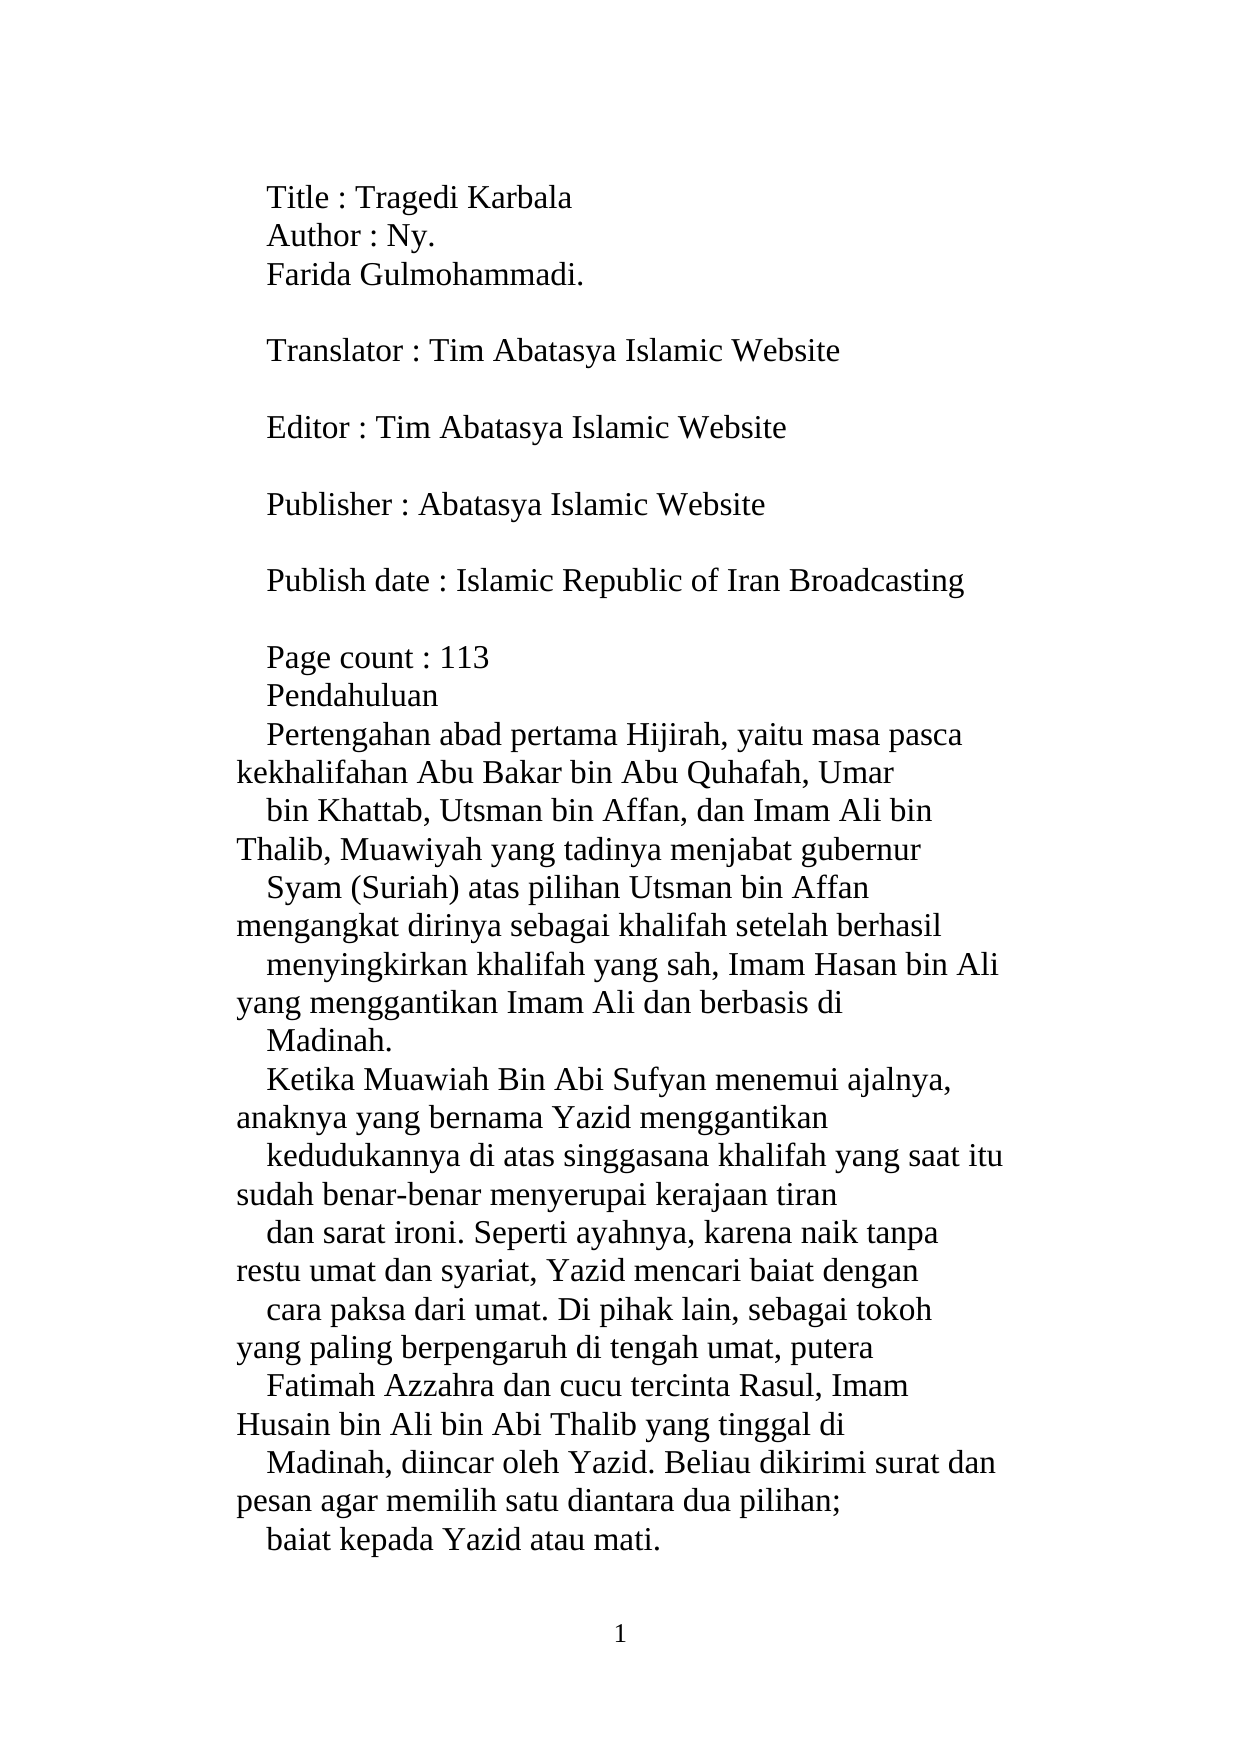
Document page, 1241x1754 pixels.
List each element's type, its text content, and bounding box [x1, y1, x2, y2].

text Title : Tragedi Karbala [236, 177, 1004, 216]
text Farida Gulmohammadi. [236, 254, 1004, 292]
text Ketika Muawiah Bin Abi Sufyan menemui ajalnya, anaknya yang bernama Yazid menggantikan [236, 1059, 1004, 1136]
text Pertengahan abad pertama Hijirah, yaitu masa pasca kekhalifahan Abu Bakar bin Abu Quhafah, Umar [236, 714, 1004, 791]
text Madinah, diincar oleh Yazid. Beliau dikirimi surat dan pesan agar memilih satu diantara dua pilihan; [236, 1442, 1004, 1519]
text Publish date : Islamic Republic of Iran Broadcasting [236, 561, 1004, 599]
text menyingkirkan khalifah yang sah, Imam Hasan bin Ali yang menggantikan Imam Ali dan berbasis di [236, 944, 1004, 1021]
text baiat kepada Yazid atau mati. [236, 1519, 1004, 1557]
text Pendahuluan [236, 676, 1004, 714]
text Fatimah Azzahra dan cucu tercinta Rasul, Imam Husain bin Ali bin Abi Thalib yang tinggal di [236, 1366, 1004, 1442]
text Author : Ny. [236, 216, 1004, 254]
text bin Khattab, Utsman bin Affan, dan Imam Ali bin Thalib, Muawiyah yang tadinya menjabat gubernur [236, 791, 1004, 867]
text Publisher : Abatasya Islamic Website [236, 484, 1004, 522]
text Editor : Tim Abatasya Islamic Website [236, 407, 1004, 446]
text kedudukannya di atas singgasana khalifah yang saat itu sudah benar-benar menyerupai kerajaan tiran [236, 1136, 1004, 1212]
text Syam (Suriah) atas pilihan Utsman bin Affan mengangkat dirinya sebagai khalifah setelah berhasil [236, 867, 1004, 944]
text Page count : 113 [236, 637, 1004, 676]
text cara paksa dari umat. Di pihak lain, sebagai tokoh yang paling berpengaruh di tengah umat, putera [236, 1289, 1004, 1366]
text Translator : Tim Abatasya Islamic Website [236, 331, 1004, 369]
text dan sarat ironi. Seperti ayahnya, karena naik tanpa restu umat dan syariat, Yazid mencari baiat dengan [236, 1212, 1004, 1289]
text Madinah. [236, 1021, 1004, 1059]
